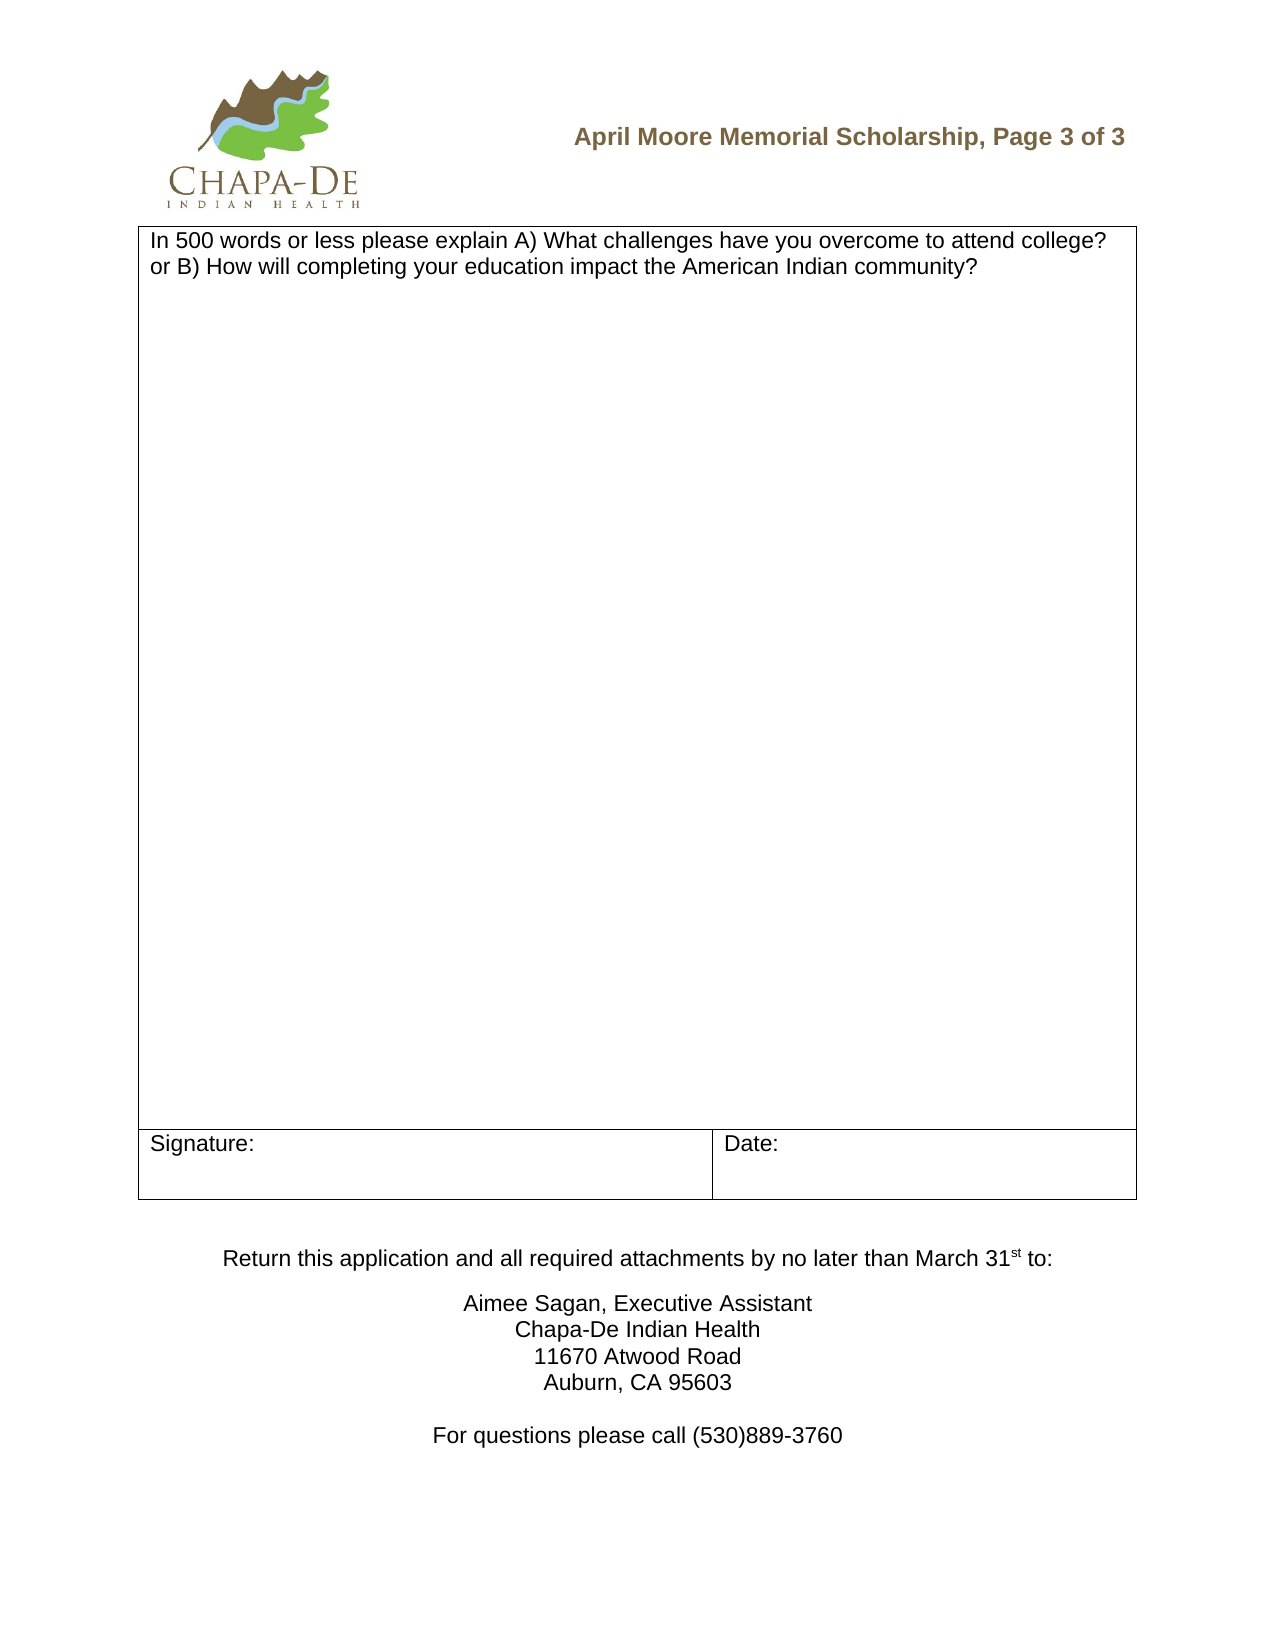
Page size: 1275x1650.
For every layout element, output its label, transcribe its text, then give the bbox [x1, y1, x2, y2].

picture [150, 56, 375, 224]
table_cell Signature: [139, 1130, 712, 1199]
text For questions please call (530)889-3760 [150, 1422, 1125, 1448]
text Return this application and all required attachments by no later than March 31st to: [150, 1245, 1125, 1271]
text 11670 Atwood Road [150, 1343, 1125, 1369]
table_header In 500 words or less please explain A) What challenges have you overcome to attend college? or B) How will completing your education impact the American Indian community? [139, 227, 1136, 1128]
table_cell Date: [713, 1130, 1136, 1199]
text Auburn, CA 95603 [150, 1369, 1125, 1396]
text Aimee Sagan, Executive Assistant [150, 1290, 1125, 1316]
text Chapa-De Indian Health [150, 1316, 1125, 1343]
